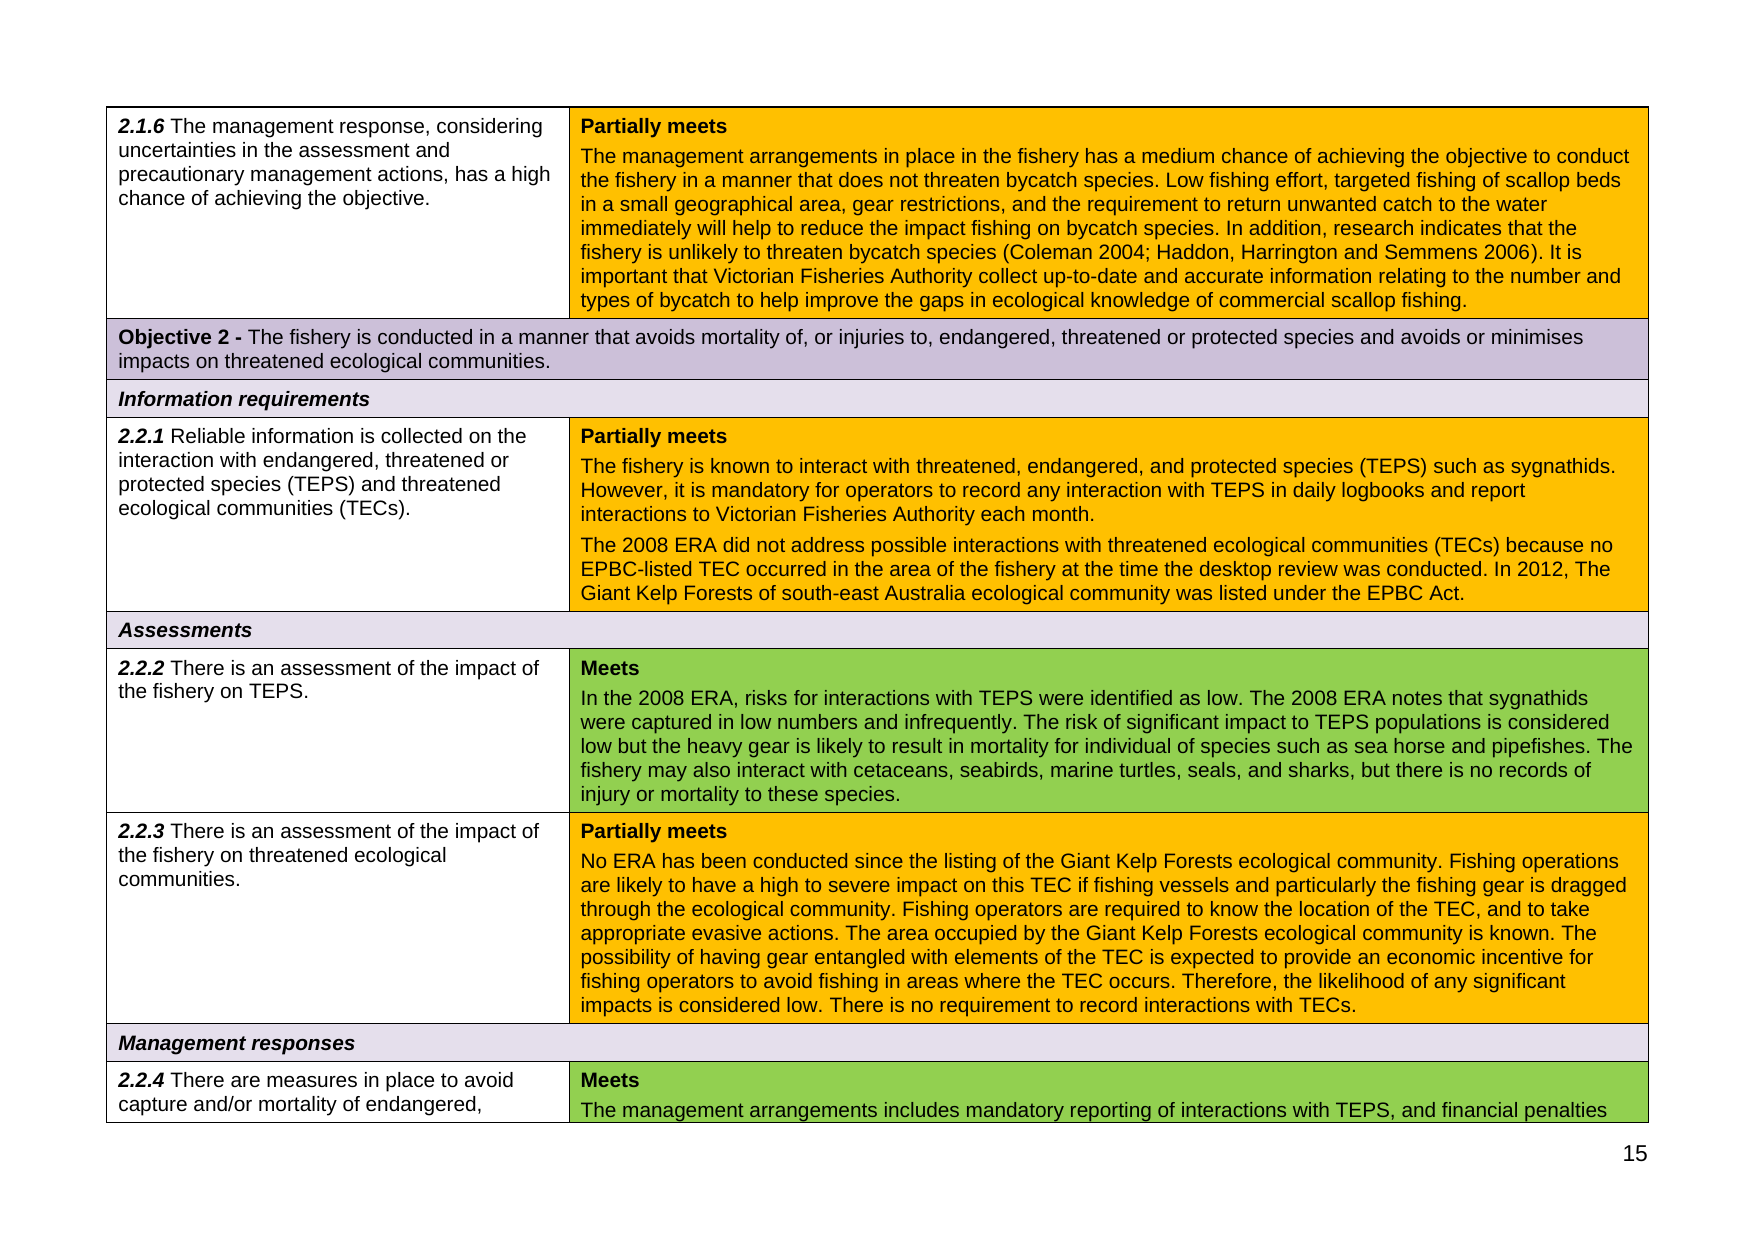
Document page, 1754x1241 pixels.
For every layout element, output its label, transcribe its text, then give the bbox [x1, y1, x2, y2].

table_cell Meets In the 2008 ERA, risks for interactions with TEPS were identified as low. The 2008 ERA notes that sygnathids were captured in low numbers and infrequently. The risk of significant impact to TEPS populations is considered low but the heavy gear is likely to result in mortality for individual of species such as sea horse and pipefishes. The fishery may also interact with cetaceans, seabirds, marine turtles, seals, and sharks, but there is no records of injury or mortality to these species. [570, 649, 1648, 812]
table_cell Objective 2 - The fishery is conducted in a manner that avoids mortality of, or injuries to, endangered, threatened or protected species and avoids or minimises impacts on threatened ecological communities. [107, 319, 1648, 379]
table_cell Assessments [107, 612, 1648, 648]
table_cell Partially meets The management arrangements in place in the fishery has a medium chance of achieving the objective to conduct the fishery in a manner that does not threaten bycatch species. Low fishing effort, targeted fishing of scallop beds in a small geographical area, gear restrictions, and the requirement to return unwanted catch to the water immediately will help to reduce the impact fishing on bycatch species. In addition, research indicates that the fishery is unlikely to threaten bycatch species (Coleman 2004; Haddon, Harrington and Semmens 2006). It is important that Victorian Fisheries Authority collect up-to-date and accurate information relating to the number and types of bycatch to help improve the gaps in ecological knowledge of commercial scallop fishing. [570, 108, 1648, 318]
table_cell 2.2.1 Reliable information is collected on the interaction with endangered, threatened or protected species (TEPS) and threatened ecological communities (TECs). [107, 418, 569, 611]
table_cell 2.2.2 There is an assessment of the impact of the fishery on TEPS. [107, 649, 569, 812]
table_cell Information requirements [107, 380, 1648, 417]
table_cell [107, 1062, 569, 1122]
table_cell 2.2.3 There is an assessment of the impact of the fishery on threatened ecological communities. [107, 813, 569, 1023]
table_cell Partially meets The fishery is known to interact with threatened, endangered, and protected species (TEPS) such as sygnathids. However, it is mandatory for operators to record any interaction with TEPS in daily logbooks and report interactions to Victorian Fisheries Authority each month. The 2008 ERA did not address possible interactions with threatened ecological communities (TECs) because no EPBC-listed TEC occurred in the area of the fishery at the time the desktop review was conducted. In 2012, The Giant Kelp Forests of south-east Australia ecological community was listed under the EPBC Act. [570, 418, 1648, 611]
table_cell Partially meets No ERA has been conducted since the listing of the Giant Kelp Forests ecological community. Fishing operations are likely to have a high to severe impact on this TEC if fishing vessels and particularly the fishing gear is dragged through the ecological community. Fishing operators are required to know the location of the TEC, and to take appropriate evasive actions. The area occupied by the Giant Kelp Forests ecological community is known. The possibility of having gear entangled with elements of the TEC is expected to provide an economic incentive for fishing operators to avoid fishing in areas where the TEC occurs. Therefore, the likelihood of any significant impacts is considered low. There is no requirement to record interactions with TECs. [570, 813, 1648, 1023]
table_cell 2.1.6 The management response, considering uncertainties in the assessment and precautionary management actions, has a high chance of achieving the objective. [107, 108, 569, 318]
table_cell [570, 1062, 1648, 1122]
table_cell Management responses [107, 1024, 1648, 1061]
